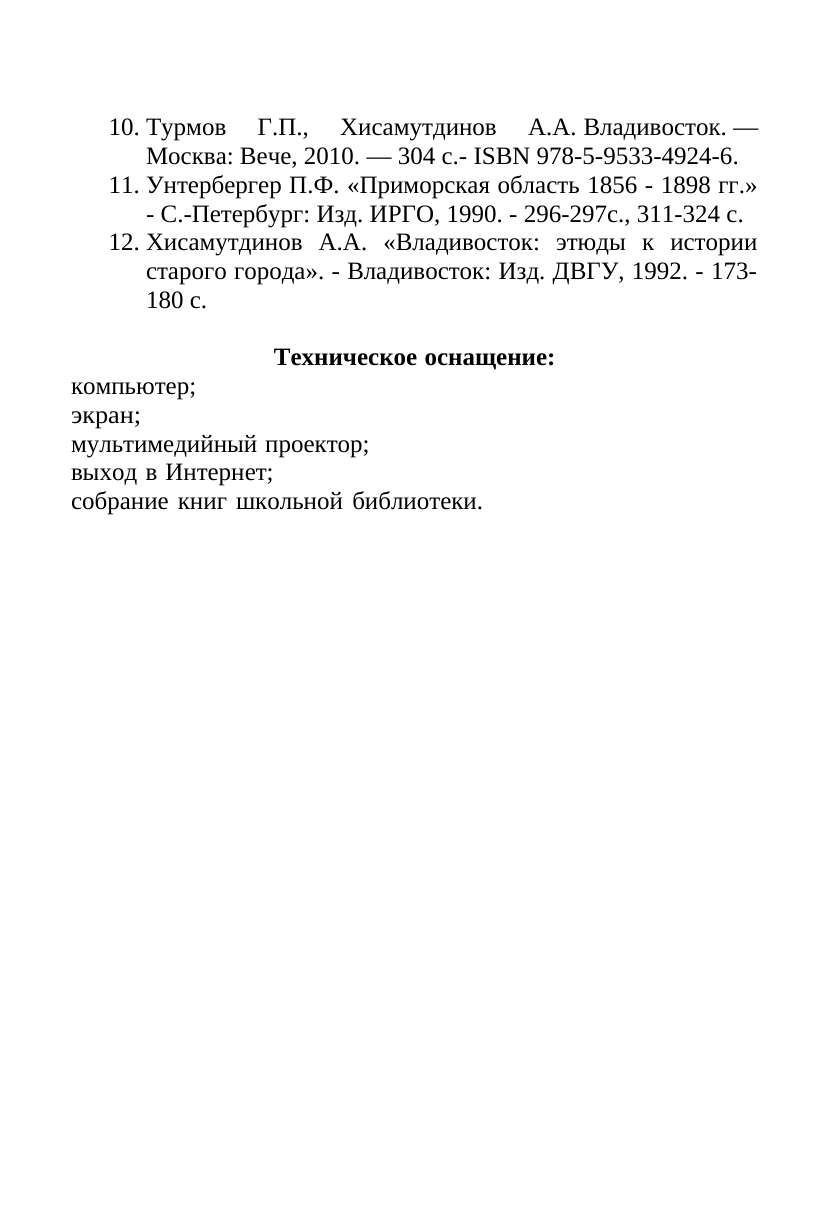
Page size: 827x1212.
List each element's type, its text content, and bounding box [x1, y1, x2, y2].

text компьютер; [71, 371, 758, 400]
list Унтербергер П.Ф. «Приморская область 1856 - 1898 гг.» - С.-Петербург: Изд. ИРГО, 1990. - 296-297с., 311-324 с. [108, 170, 758, 227]
text экран; [71, 400, 758, 429]
text мультимедийный проектор; [71, 429, 758, 457]
list Турмов Г.П., Хисамутдинов А.А. Владивосток. — Москва: Вече, 2010. — 304 с.- ISBN 978-5-9533-4924-6. [108, 112, 758, 170]
text Техническое оснащение: [71, 342, 758, 371]
list Хисамутдинов А.А. «Владивосток: этюды к истории старого города». - Владивосток: Изд. ДВГУ, 1992. - 173-180 с. [108, 227, 758, 314]
text собрание книг школьной библиотеки. [71, 486, 758, 515]
text выход в Интернет; [71, 457, 758, 486]
